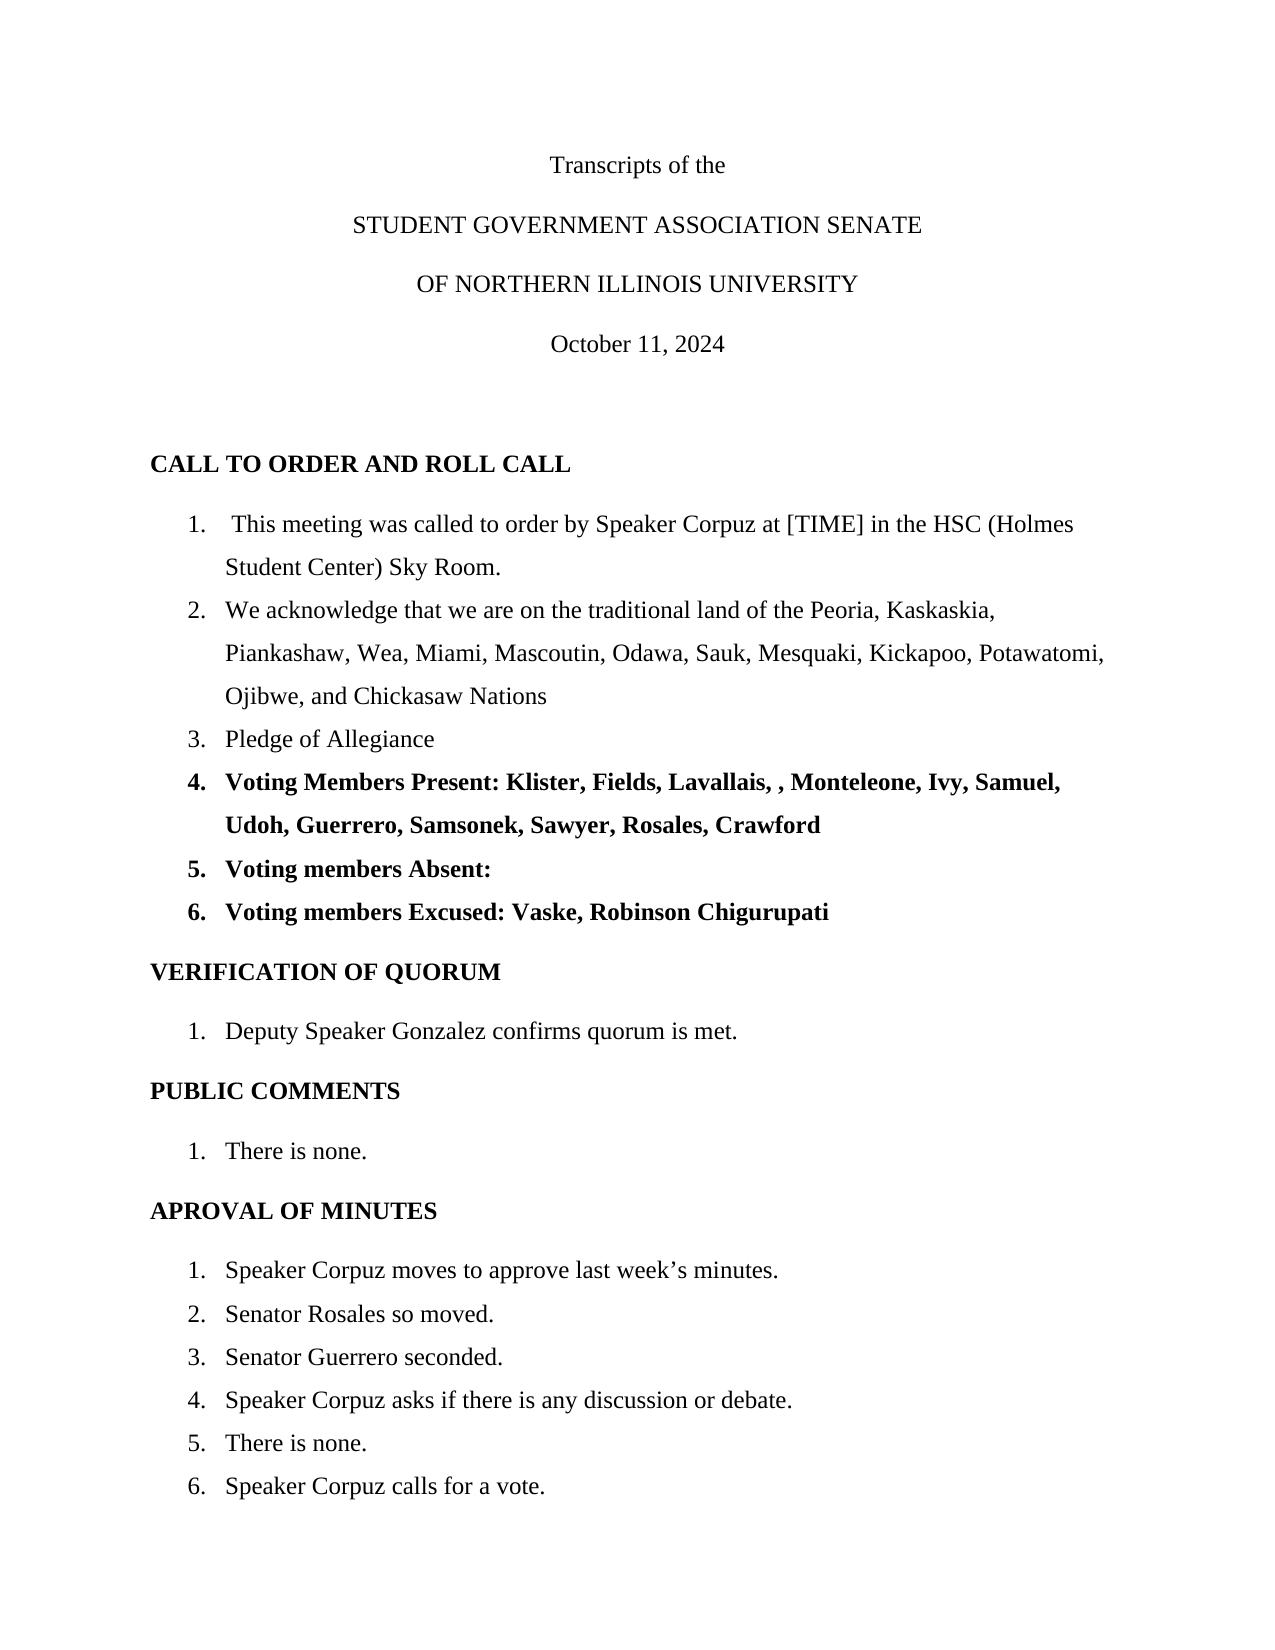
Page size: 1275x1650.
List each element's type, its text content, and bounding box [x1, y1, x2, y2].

text OF NORTHERN ILLINOIS UNIVERSITY [150, 269, 1125, 298]
list Senator Rosales so moved. [187, 1299, 1125, 1327]
list This meeting was called to order by Speaker Corpuz at [TIME] in the HSC (Holmes Student Center) Sky Room. [187, 509, 1125, 581]
text October 11, 2024 [150, 329, 1125, 358]
list There is none. [187, 1136, 1125, 1165]
list Voting Members Present: Klister, Fields, Lavallais, , Monteleone, Ivy, Samuel, Udoh, Guerrero, Samsonek, Sawyer, Rosales, Crawford [187, 767, 1125, 839]
text STUDENT GOVERNMENT ASSOCIATION SENATE [150, 210, 1125, 238]
list Senator Guerrero seconded. [187, 1342, 1125, 1371]
list We acknowledge that we are on the traditional land of the Peoria, Kaskaskia, Piankashaw, Wea, Miami, Mascoutin, Odawa, Sauk, Mesquaki, Kickapoo, Potawatomi, Ojibwe, and Chickasaw Nations [187, 595, 1125, 710]
text VERIFICATION OF QUORUM [150, 957, 1125, 985]
list Deputy Speaker Gonzalez confirms quorum is met. [187, 1016, 1125, 1045]
text CALL TO ORDER AND ROLL CALL [150, 449, 1125, 478]
text APROVAL OF MINUTES [150, 1196, 1125, 1224]
list Voting members Excused: Vaske, Robinson Chigurupati [187, 897, 1125, 926]
list Voting members Absent: [187, 854, 1125, 882]
list There is none. [187, 1428, 1125, 1457]
list Speaker Corpuz moves to approve last week’s minutes. [187, 1256, 1125, 1284]
list Pledge of Allegiance [187, 724, 1125, 753]
text Transcripts of the [150, 150, 1125, 179]
list Speaker Corpuz calls for a vote. [187, 1471, 1125, 1500]
list Speaker Corpuz asks if there is any discussion or debate. [187, 1385, 1125, 1414]
text PUBLIC COMMENTS [150, 1076, 1125, 1105]
